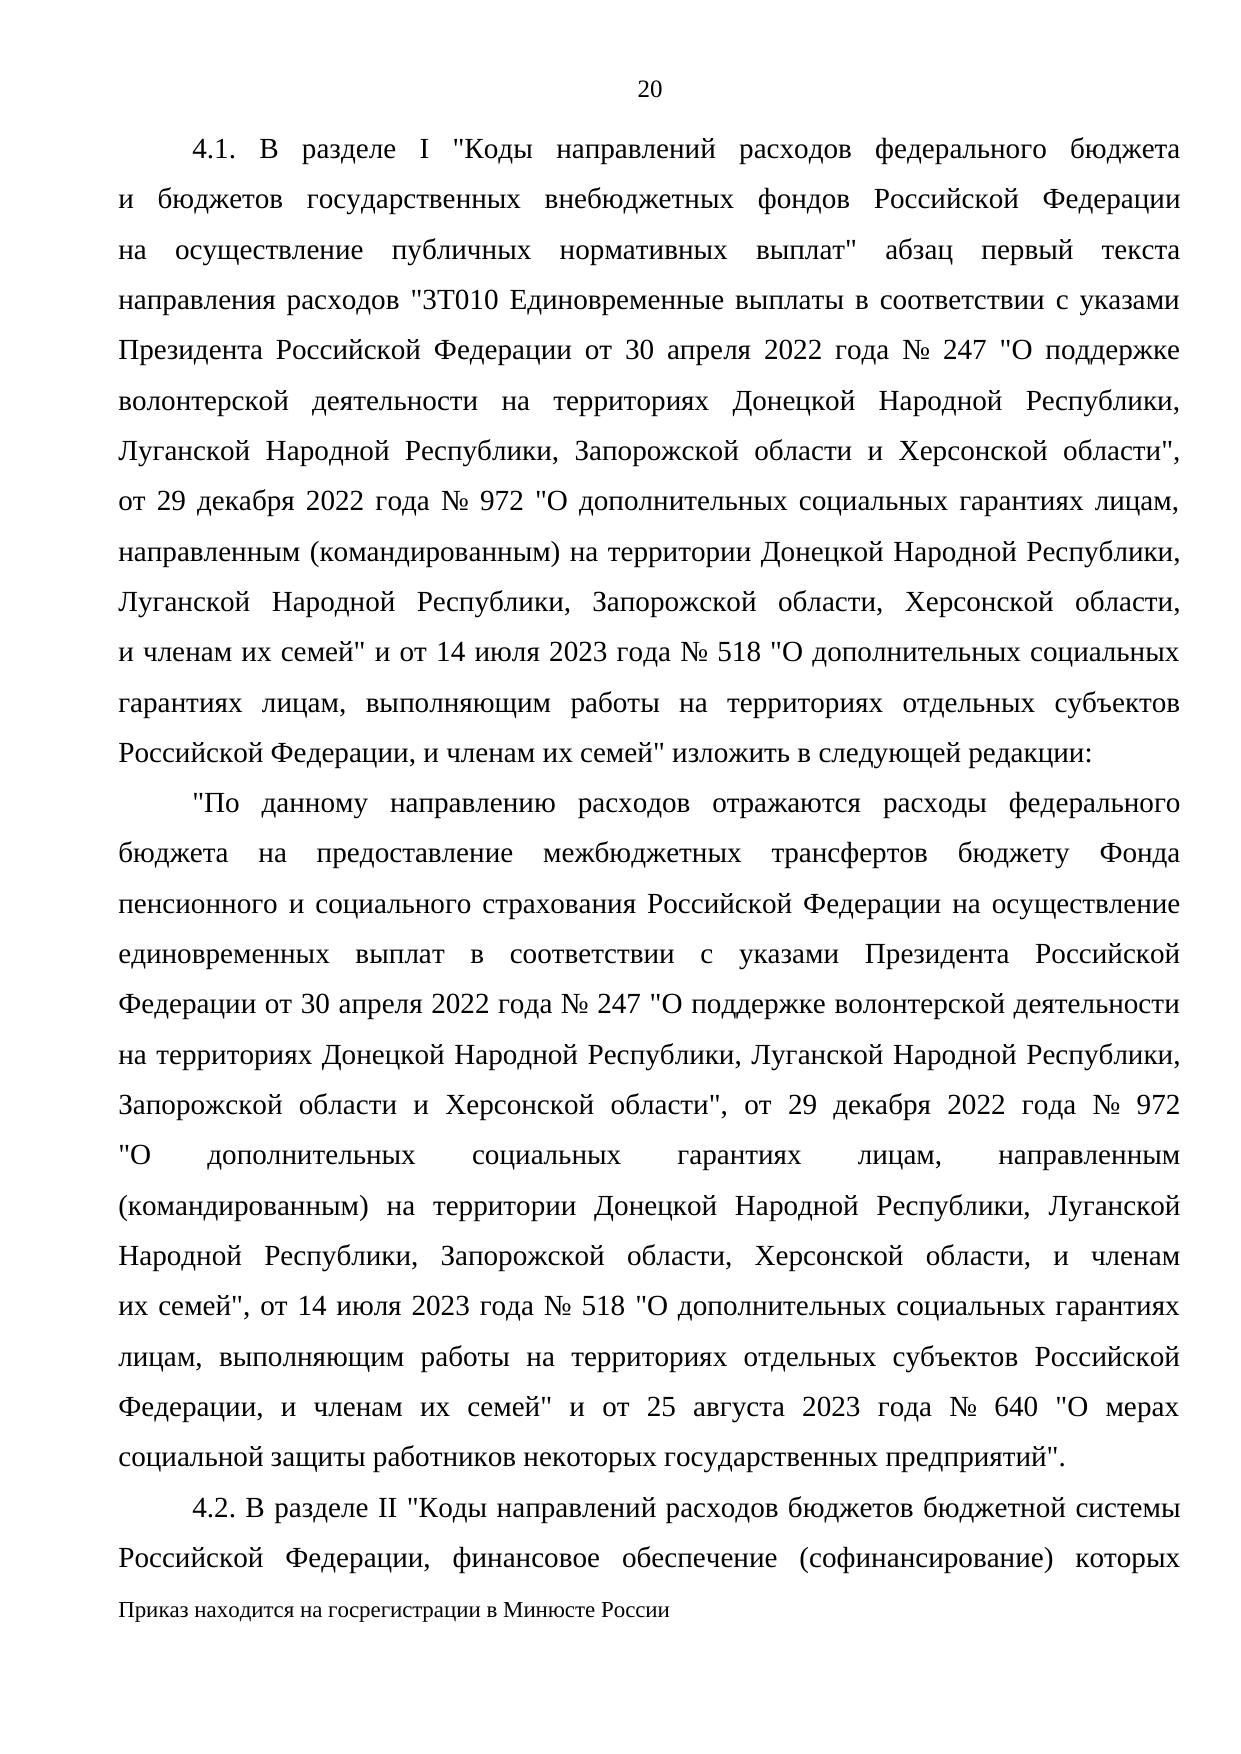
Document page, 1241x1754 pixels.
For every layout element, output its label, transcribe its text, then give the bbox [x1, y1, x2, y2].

text "По данному направлению расходов отражаются расходы федерального бюджета на предоставление межбюджетных трансфертов бюджету Фонда пенсионного и социального страхования Российской Федерации на осуществление единовременных выплат в соответствии с указами Президента Российской Федерации от 30 апреля 2022 года № 247 "О поддержке волонтерской деятельности на территориях Донецкой Народной Республики, Луганской Народной Республики, Запорожской области и Херсонской области", от 29 декабря 2022 года № 972 "О дополнительных социальных гарантиях лицам, направленным (командированным) на территории Донецкой Народной Республики, Луганской Народной Республики, Запорожской области, Херсонской области, и членам их семей", от 14 июля 2023 года № 518 "О дополнительных социальных гарантиях лицам, выполняющим работы на территориях отдельных субъектов Российской Федерации, и членам их семей" и от 25 августа 2023 года № 640 "О мерах социальной защиты работников некоторых государственных предприятий". [118, 785, 1181, 1473]
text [118, 1490, 1181, 1573]
text 4.1. В разделе I "Коды направлений расходов федерального бюджета и бюджетов государственных внебюджетных фондов Российской Федерации на осуществление публичных нормативных выплат" абзац первый текста направления расходов "3Т010 Единовременные выплаты в соответствии с указами Президента Российской Федерации от 30 апреля 2022 года № 247 "О поддержке волонтерской деятельности на территориях Донецкой Народной Республики, Луганской Народной Республики, Запорожской области и Херсонской области", от 29 декабря 2022 года № 972 "О дополнительных социальных гарантиях лицам, направленным (командированным) на территории Донецкой Народной Республики, Луганской Народной Республики, Запорожской области, Херсонской области, и членам их семей" и от 14 июля 2023 года № 518 "О дополнительных социальных гарантиях лицам, выполняющим работы на территориях отдельных субъектов Российской Федерации, и членам их семей" изложить в следующей редакции: [118, 131, 1181, 768]
